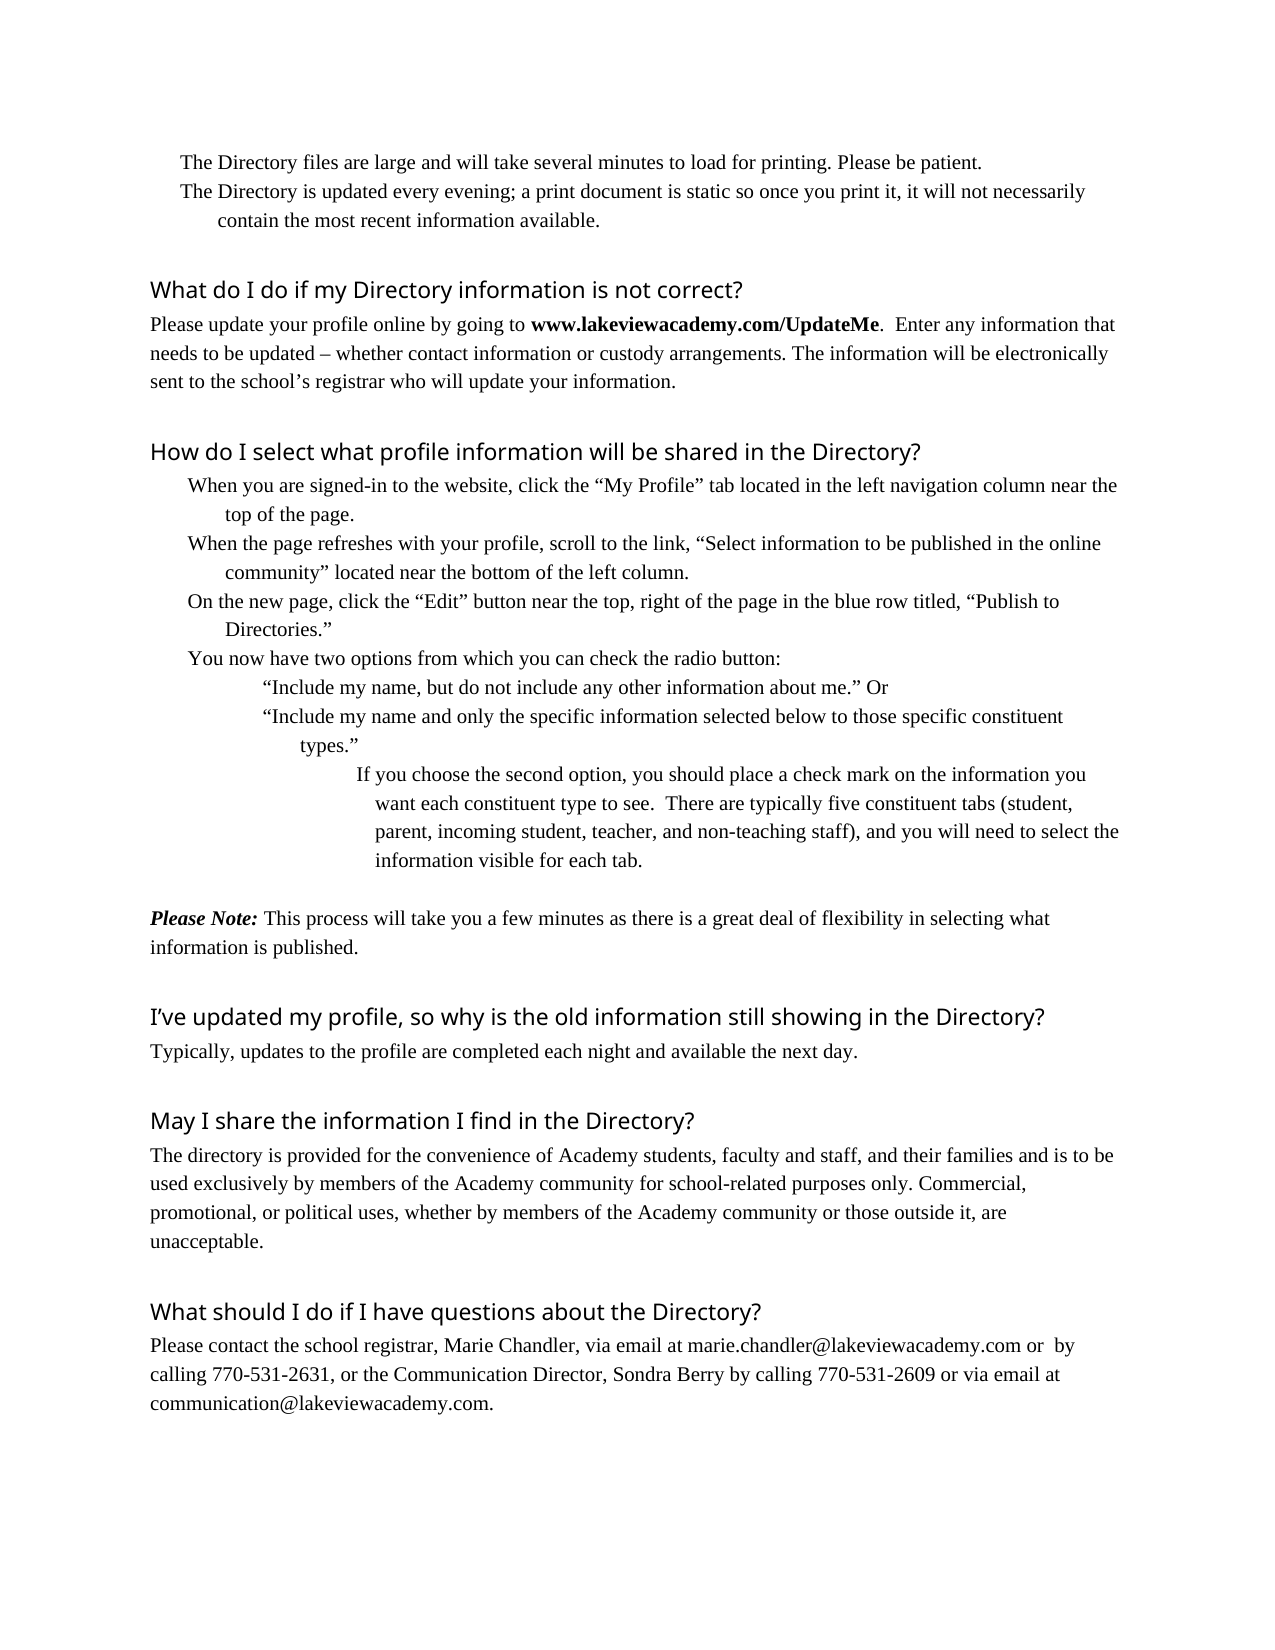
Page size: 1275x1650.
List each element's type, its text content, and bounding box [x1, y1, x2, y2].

text “Include my name, but do not include any other information about me.” Or [262, 675, 1125, 699]
text What do I do if my Directory information is not correct? [150, 274, 1125, 305]
text The directory is provided for the convenience of Academy students, faculty and staff, and their families and is to be used exclusively by members of the Academy community for school-related purposes only. Commercial, promotional, or political uses, whether by members of the Academy community or those outside it, are unacceptable. [150, 1142, 1125, 1253]
text May I share the information I find in the Directory? [150, 1105, 1125, 1136]
text Please update your profile online by going to www.lakeviewacademy.com/UpdateMe. Enter any information that needs to be updated – whether contact information or custody arrangements. The information will be electronically sent to the school’s registrar who will update your information. [150, 312, 1125, 393]
text How do I select what profile information will be shared in the Directory? [150, 436, 1125, 467]
text I’ve updated my profile, so why is the old information still showing in the Directory? [150, 1001, 1125, 1032]
text On the new page, click the “Edit” button near the top, right of the page in the blue row titled, “Publish to Directories.” [187, 588, 1125, 641]
text When you are signed-in to the website, click the “My Profile” tab located in the left navigation column near the top of the page. [187, 473, 1125, 526]
text When the page refreshes with your profile, scroll to the link, “Select information to be published in the online community” located near the bottom of the left column. [187, 531, 1125, 584]
text “Include my name and only the specific information selected below to those specific constituent types.” [262, 704, 1125, 757]
text Please Note: This process will take you a few minutes as there is a great deal of flexibility in selecting what information is published. [150, 906, 1125, 959]
text If you choose the second option, you should place a check mark on the information you want each constituent type to see. There are typically five constituent tabs (student, parent, incoming student, teacher, and non-teaching staff), and you will need to select the information visible for each tab. [356, 762, 1125, 872]
text What should I do if I have questions about the Directory? [150, 1295, 1125, 1327]
text Typically, updates to the profile are completed each night and available the next day. [150, 1039, 1125, 1063]
text You now have two options from which you can check the radio button: [187, 646, 1125, 670]
text The Directory files are large and will take several minutes to load for printing. Please be patient. [180, 150, 1125, 174]
text Please contact the school registrar, Marie Chandler, via email at marie.chandler@lakeviewacademy.com or by calling 770-531-2631, or the Communication Director, Sondra Berry by calling 770-531-2609 or via email at communication@lakeviewacademy.com. [150, 1333, 1125, 1415]
text The Directory is updated every evening; a print document is static so once you print it, it will not necessarily contain the most recent information available. [180, 179, 1125, 232]
